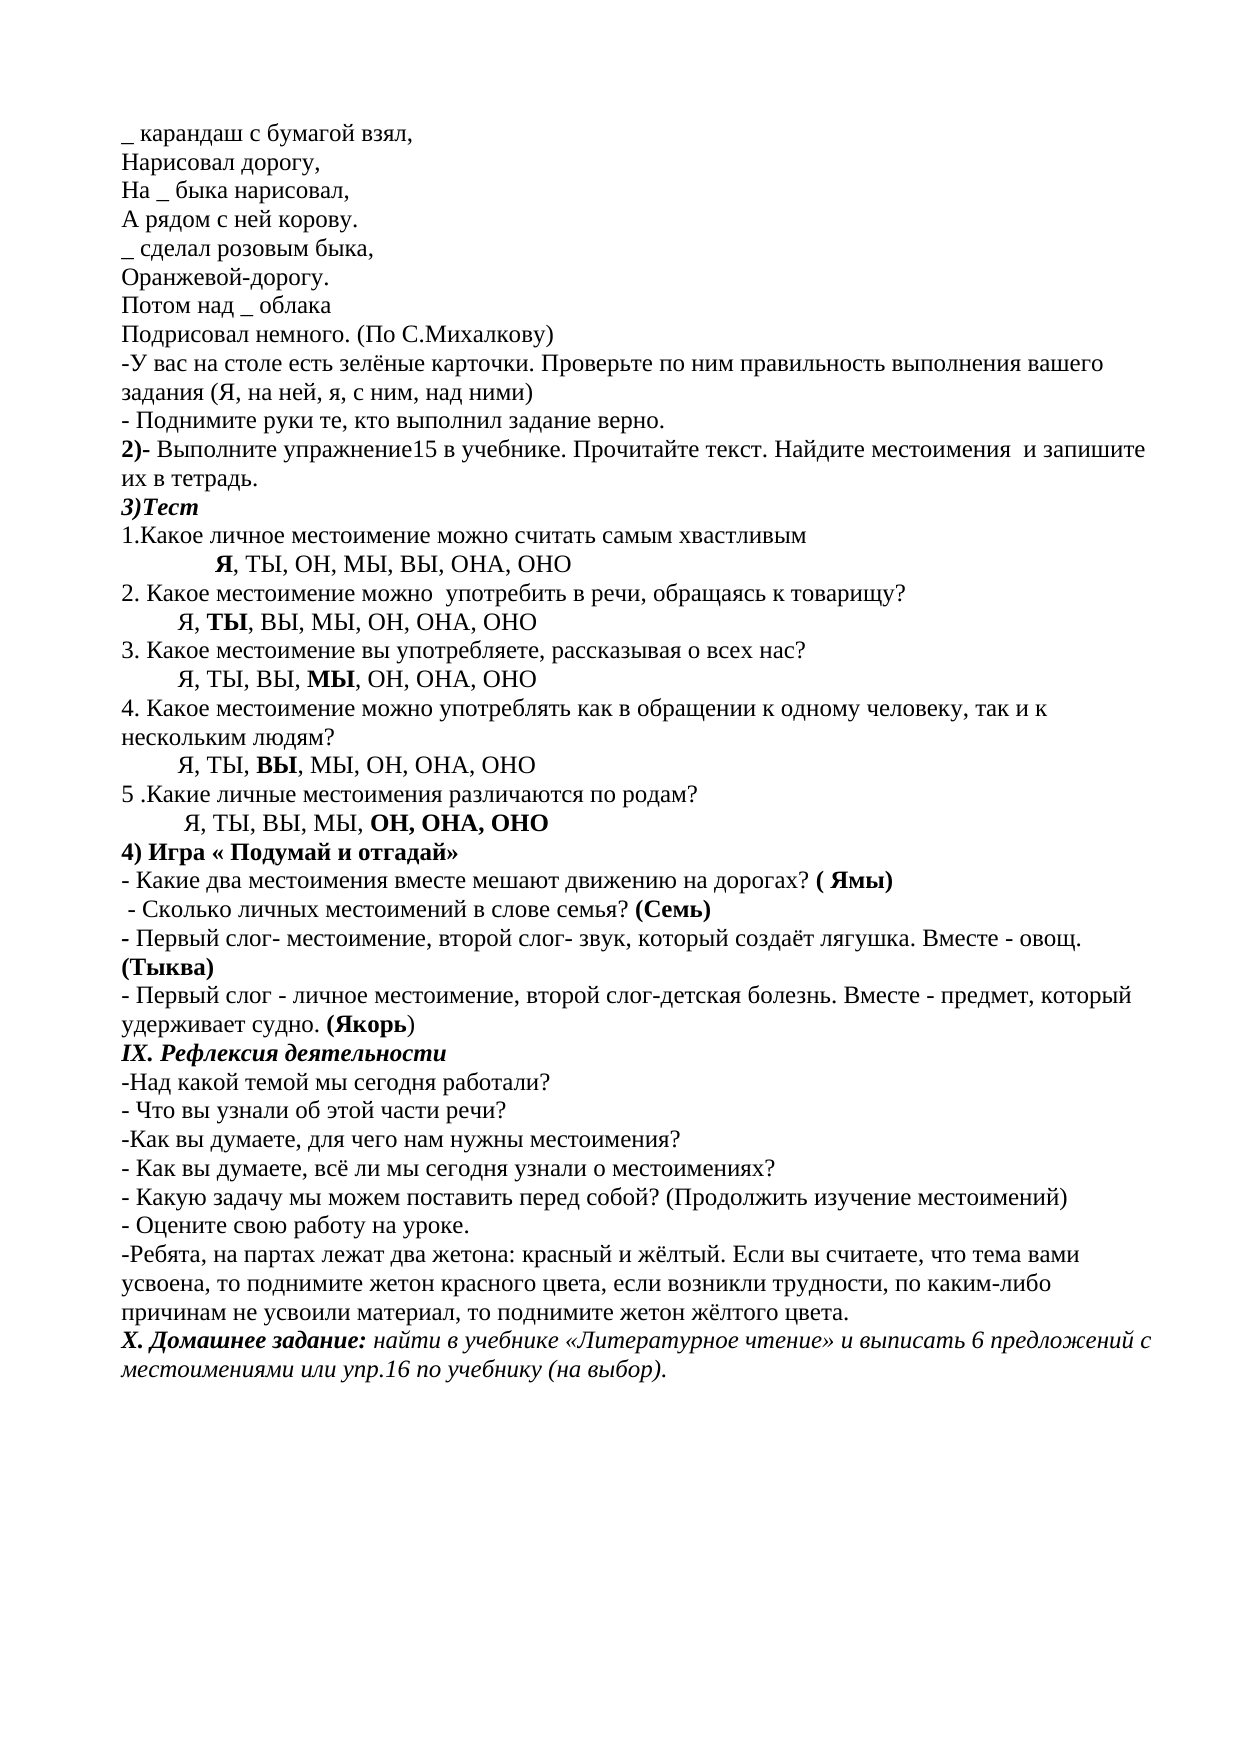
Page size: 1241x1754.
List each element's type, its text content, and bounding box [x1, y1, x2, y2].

text 4. Какое местоимение можно употреблять как в обращении к одному человеку, так и к нескольким людям? [121, 693, 1152, 751]
text 4) Игра « Подумай и отгадай» [121, 837, 1152, 866]
text А рядом с ней корову. [121, 204, 1152, 233]
text Я, ТЫ, ВЫ, МЫ, ОН, ОНА, ОНО [177, 808, 1152, 837]
text - Как вы думаете, всё ли мы сегодня узнали о местоимениях? [121, 1153, 1152, 1182]
text Нарисовал дорогу, [121, 147, 1152, 176]
text - Оцените свою работу на уроке. [121, 1211, 1152, 1239]
text -Ребята, на партах лежат два жетона: красный и жёлтый. Если вы считаете, что тема вами усвоена, то поднимите жетон красного цвета, если возникли трудности, по каким-либо причинам не усвоили материал, то поднимите жетон жёлтого цвета. [121, 1239, 1152, 1326]
text Я, ТЫ, ОН, МЫ, ВЫ, ОНА, ОНО [177, 549, 1152, 578]
text - Первый слог- местоимение, второй слог- звук, который создаёт лягушка. Вместе - овощ. (Тыква) [121, 923, 1152, 981]
text 2)- Выполните упражнение15 в учебнике. Прочитайте текст. Найдите местоимения и запишите их в тетрадь. [121, 434, 1152, 492]
text -У вас на столе есть зелёные карточки. Проверьте по ним правильность выполнения вашего задания (Я, на ней, я, с ним, над ними) [121, 348, 1152, 406]
text IX. Рефлексия деятельности [121, 1038, 1152, 1067]
text -Над какой темой мы сегодня работали? [121, 1067, 1152, 1096]
text _ карандаш с бумагой взял, [121, 118, 1152, 147]
text - Какие два местоимения вместе мешают движению на дорогах? ( Ямы) [121, 866, 1152, 894]
text Я, ТЫ, ВЫ, МЫ, ОН, ОНА, ОНО [177, 607, 1152, 636]
text - Сколько личных местоимений в слове семья? (Семь) [121, 894, 1152, 923]
text Я, ТЫ, ВЫ, МЫ, ОН, ОНА, ОНО [121, 664, 1152, 693]
text Я, ТЫ, ВЫ, МЫ, ОН, ОНА, ОНО [121, 751, 1152, 779]
text _ сделал розовым быка, [121, 233, 1152, 262]
text 1.Какое личное местоимение можно считать самым хвастливым [121, 521, 1152, 549]
text Оранжевой-дорогу. [121, 262, 1152, 291]
text Подрисовал немного. (По С.Михалкову) [121, 319, 1152, 348]
text - Поднимите руки те, кто выполнил задание верно. [121, 406, 1152, 434]
text - Первый слог - личное местоимение, второй слог-детская болезнь. Вместе - предмет, который удерживает судно. (Якорь) [121, 981, 1152, 1038]
text 3)Тест [121, 492, 1152, 521]
text -Как вы думаете, для чего нам нужны местоимения? [121, 1124, 1152, 1153]
text X. Домашнее задание: найти в учебнике «Литературное чтение» и выписать 6 предложений с местоимениями или упр.16 по учебнику (на выбор). [121, 1326, 1152, 1383]
text Потом над _ облака [121, 291, 1152, 319]
text - Какую задачу мы можем поставить перед собой? (Продолжить изучение местоимений) [121, 1182, 1152, 1211]
text На _ быка нарисовал, [121, 176, 1152, 204]
text 3. Какое местоимение вы употребляете, рассказывая о всех нас? [121, 636, 1152, 664]
text 5 .Какие личные местоимения различаются по родам? [121, 779, 1152, 808]
text - Что вы узнали об этой части речи? [121, 1096, 1152, 1124]
text 2. Какое местоимение можно употребить в речи, обращаясь к товарищу? [121, 578, 1152, 607]
